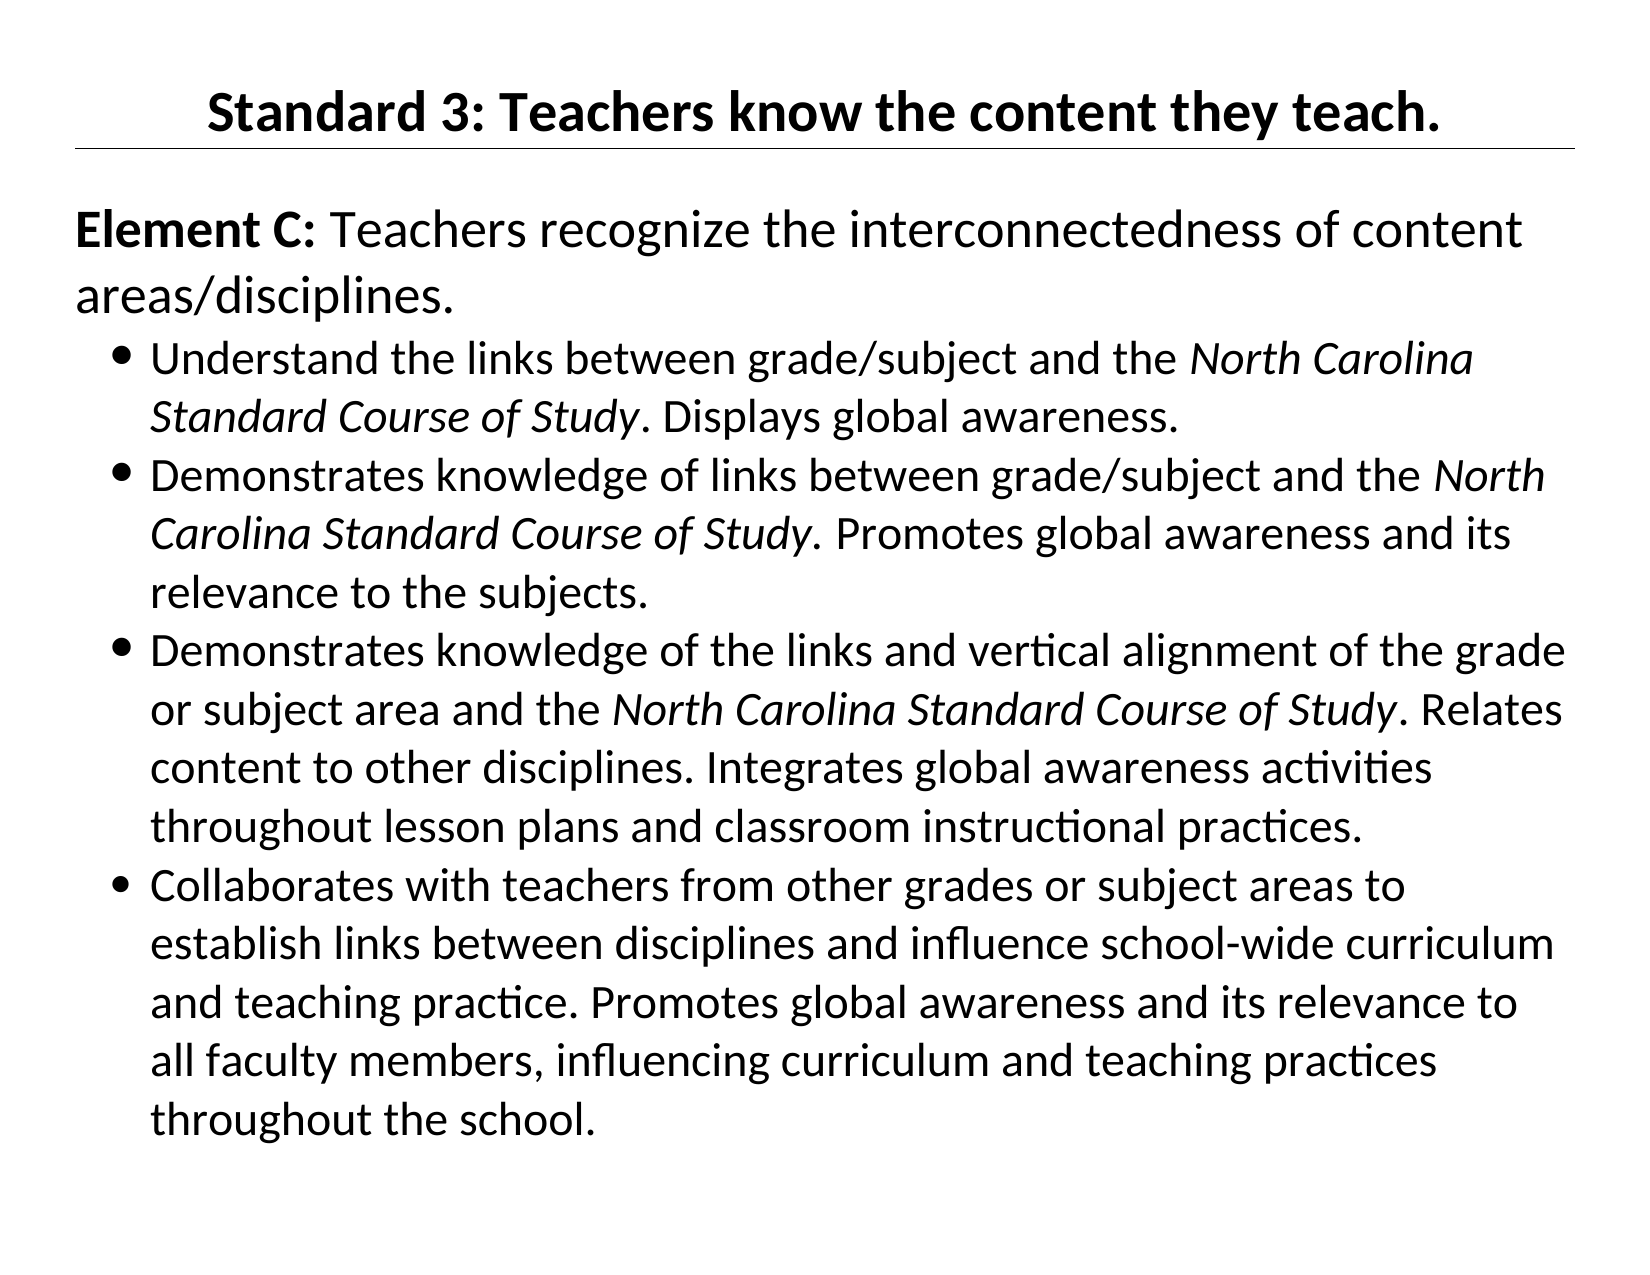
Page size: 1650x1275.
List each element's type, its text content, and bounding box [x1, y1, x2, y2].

list Collaborates with teachers from other grades or subject areas to establish links between disciplines and influence school-wide curriculum and teaching practice. Promotes global awareness and its relevance to all faculty members, influencing curriculum and teaching practices throughout the school. [112, 854, 1575, 1147]
text Element C: Teachers recognize the interconnectedness of content areas/disciplines. [75, 195, 1575, 327]
list Understand the links between grade/subject and the North Carolina Standard Course of Study. Displays global awareness. [112, 327, 1575, 444]
text Standard 3: Teachers know the content they teach. [75, 75, 1575, 148]
list Demonstrates knowledge of links between grade/subject and the North Carolina Standard Course of Study. Promotes global awareness and its relevance to the subjects. [112, 444, 1575, 620]
list Demonstrates knowledge of the links and vertical alignment of the grade or subject area and the North Carolina Standard Course of Study. Relates content to other disciplines. Integrates global awareness activities throughout lesson plans and classroom instructional practices. [112, 620, 1575, 854]
